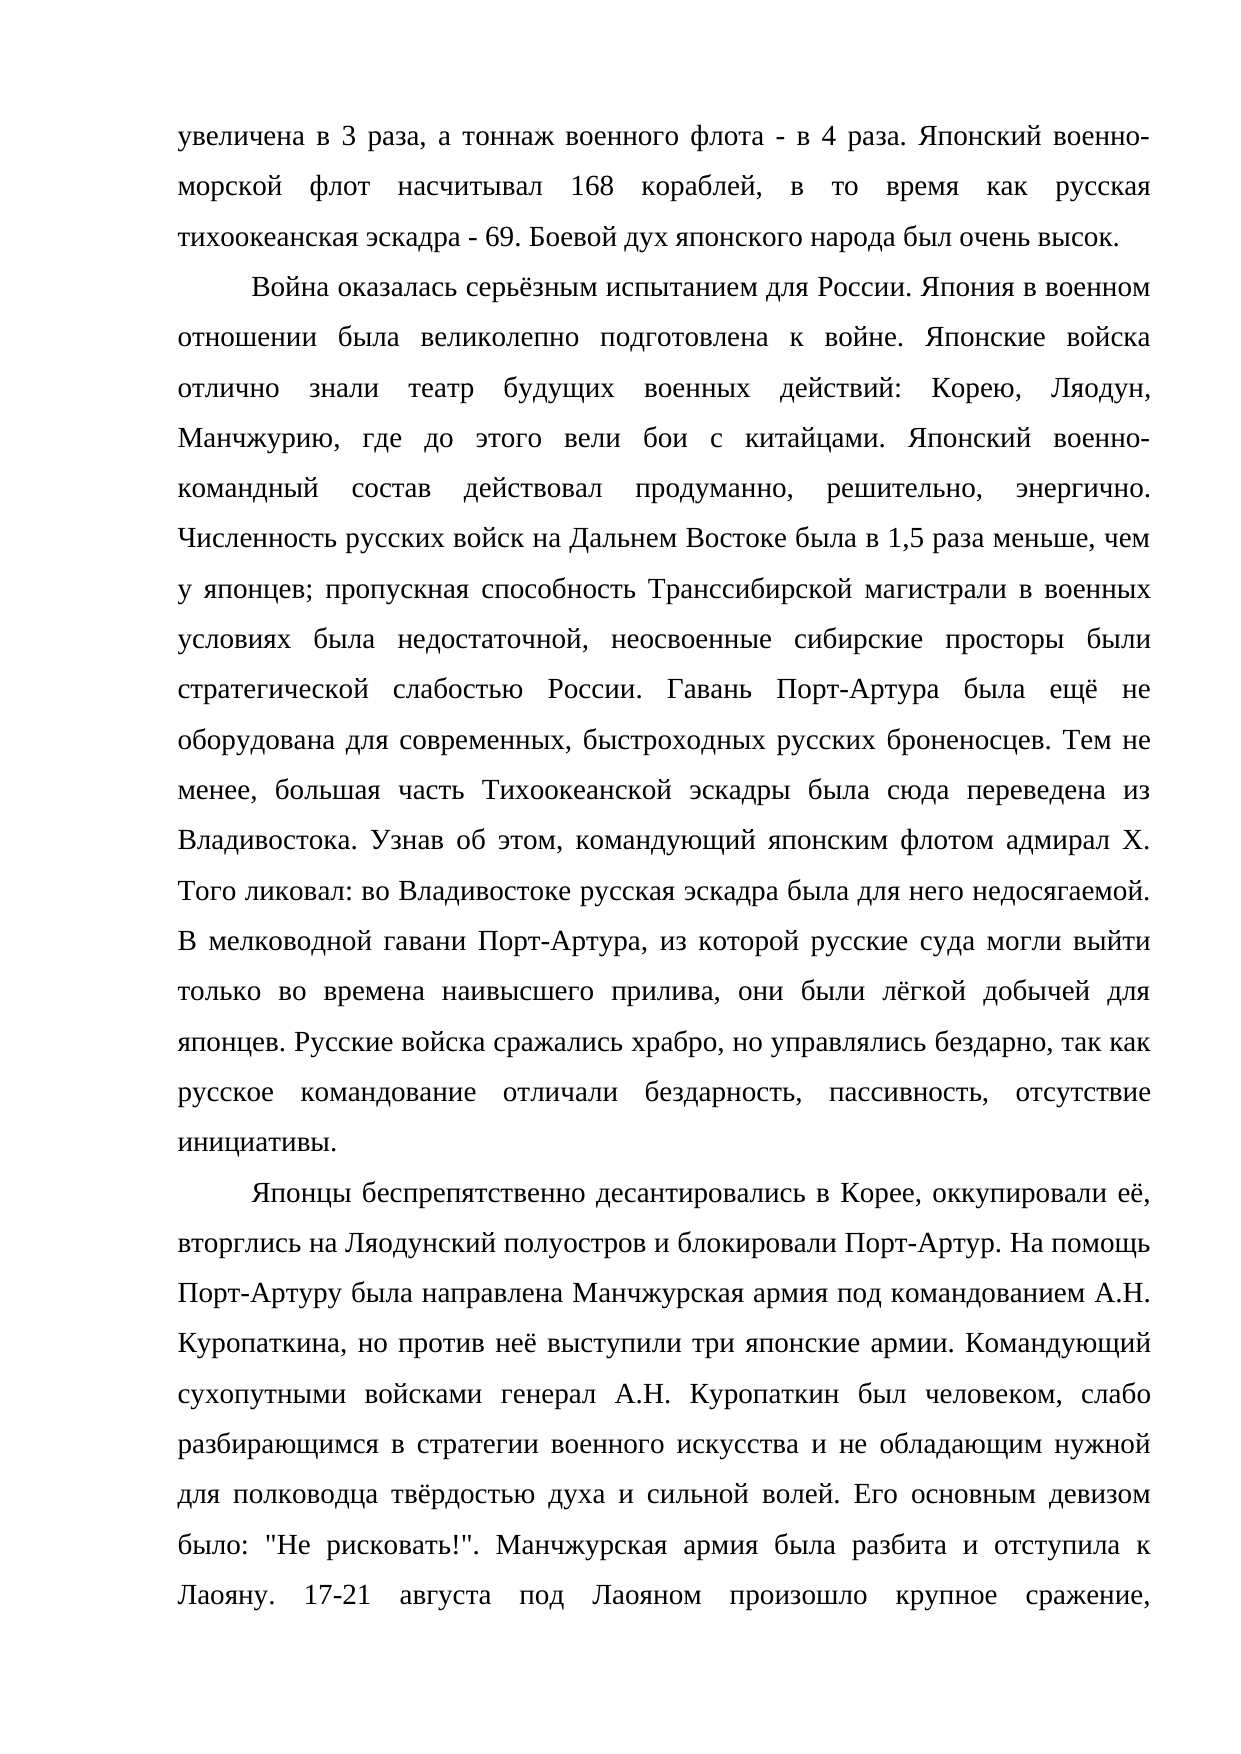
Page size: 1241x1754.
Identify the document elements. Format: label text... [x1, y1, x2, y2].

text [177, 118, 1152, 252]
text Война оказалась серьёзным испытанием для России. Япония в военном отношении была великолепно подготовлена к войне. Японские войска отлично знали театр будущих военных действий: Корею, Ляодун, Манчжурию, где до этого вели бои с китайцами. Японский военно-командный состав действовал продуманно, решительно, энергично. Численность русских войск на Дальнем Востоке была в 1,5 раза меньше, чем у японцев; пропускная способность Транссибирской магистрали в военных условиях была недостаточной, неосвоенные сибирские просторы были стратегической слабостью России. Гавань Порт-Артура была ещё не оборудована для современных, быстроходных русских броненосцев. Тем не менее, большая часть Тихоокеанской эскадры была сюда переведена из Владивостока. Узнав об этом, командующий японским флотом адмирал Х. Того ликовал: во Владивостоке русская эскадра была для него недосягаемой. В мелководной гавани Порт-Артура, из которой русские суда могли выйти только во времена наивысшего прилива, они были лёгкой добычей для японцев. Русские войска сражались храбро, но управлялись бездарно, так как русское командование отличали бездарность, пассивность, отсутствие инициативы. [177, 269, 1152, 1158]
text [177, 1175, 1152, 1611]
